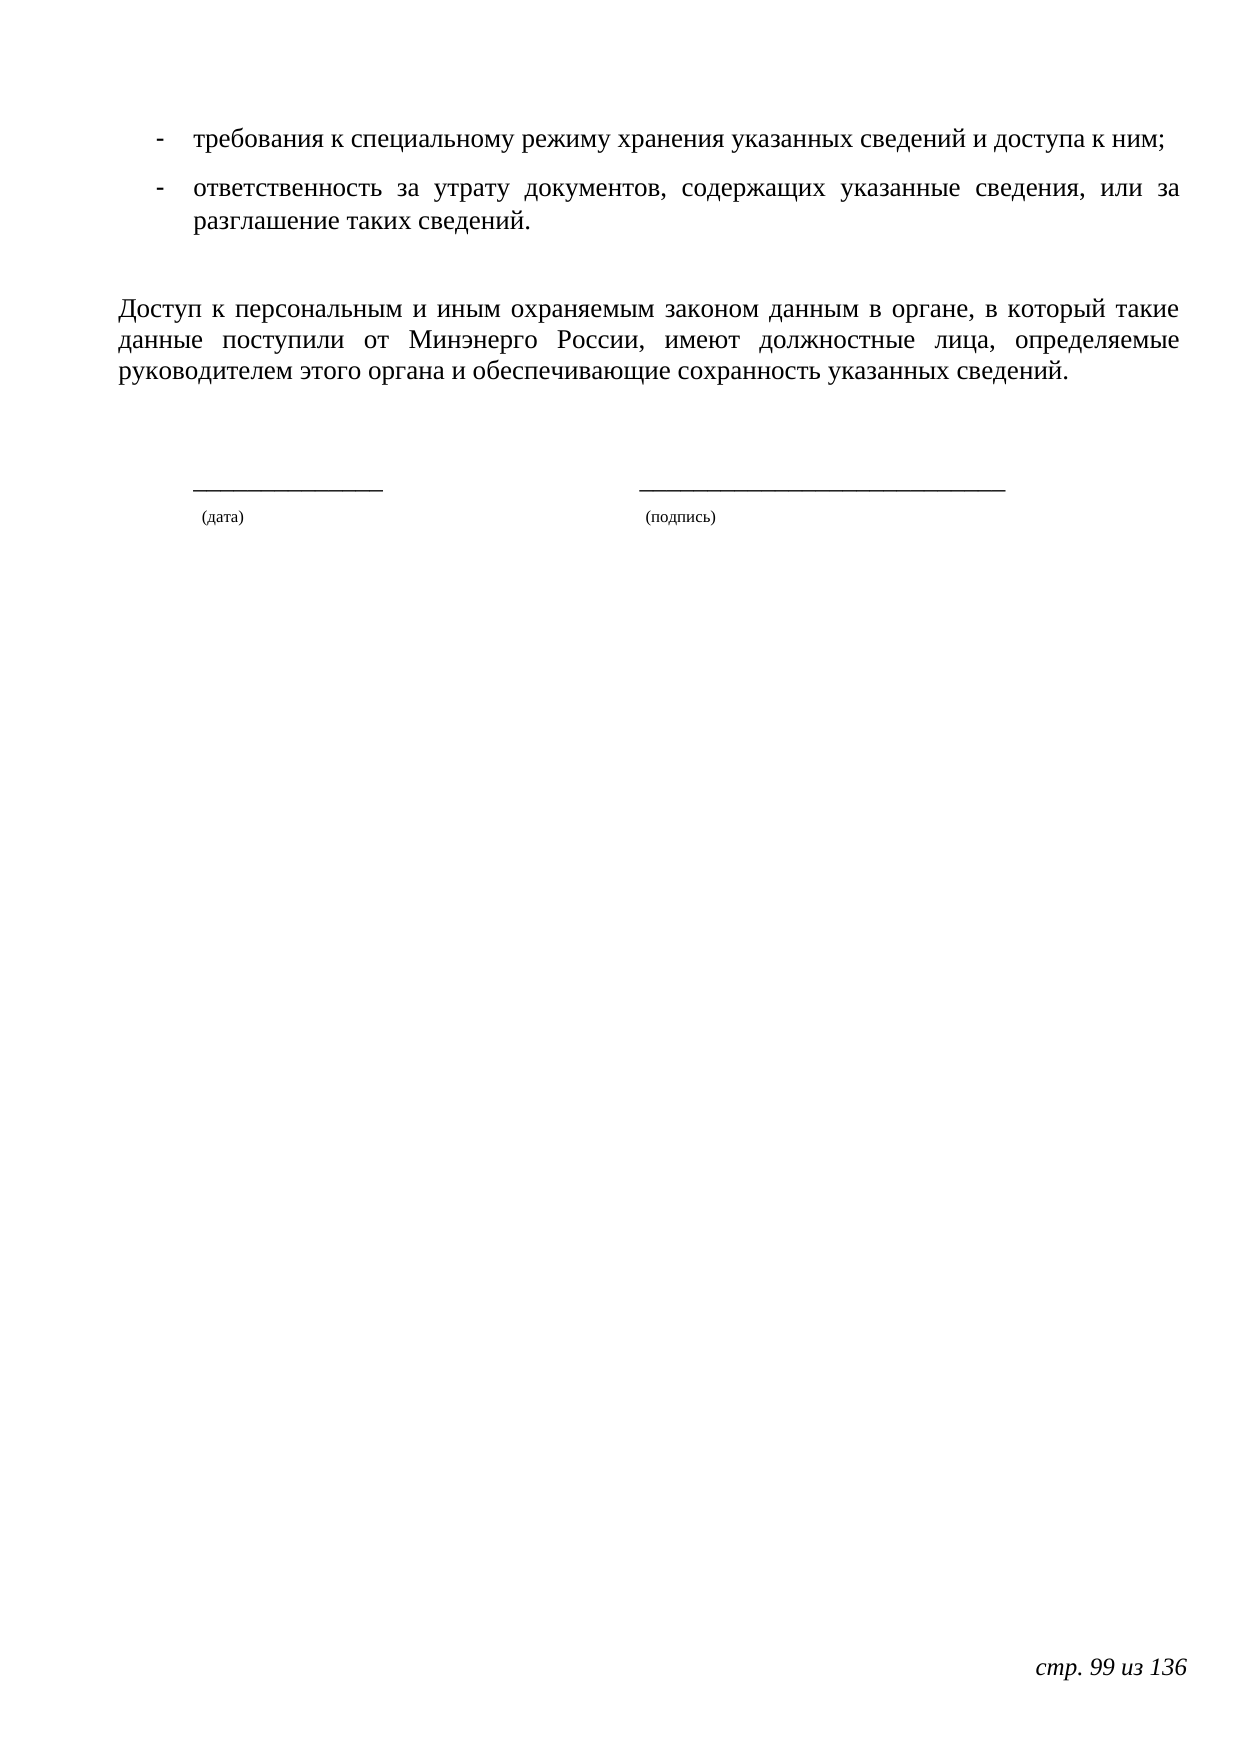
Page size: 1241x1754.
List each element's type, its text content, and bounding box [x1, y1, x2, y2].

text Доступ к персональным и иным охраняемым законом данным в органе, в который такие данные поступили от Минэнерго России, имеют должностные лица, определяемые руководителем этого органа и обеспечивающие сохранность указанных сведений. [118, 292, 1181, 385]
text (дата) (подпись) [134, 506, 1181, 540]
list требования к специальному режиму хранения указанных сведений и доступа к ним; [156, 118, 1181, 155]
text ______________ ___________________________ [193, 463, 1181, 494]
list ответственность за утрату документов, содержащих указанные сведения, или за разглашение таких сведений. [156, 167, 1181, 236]
